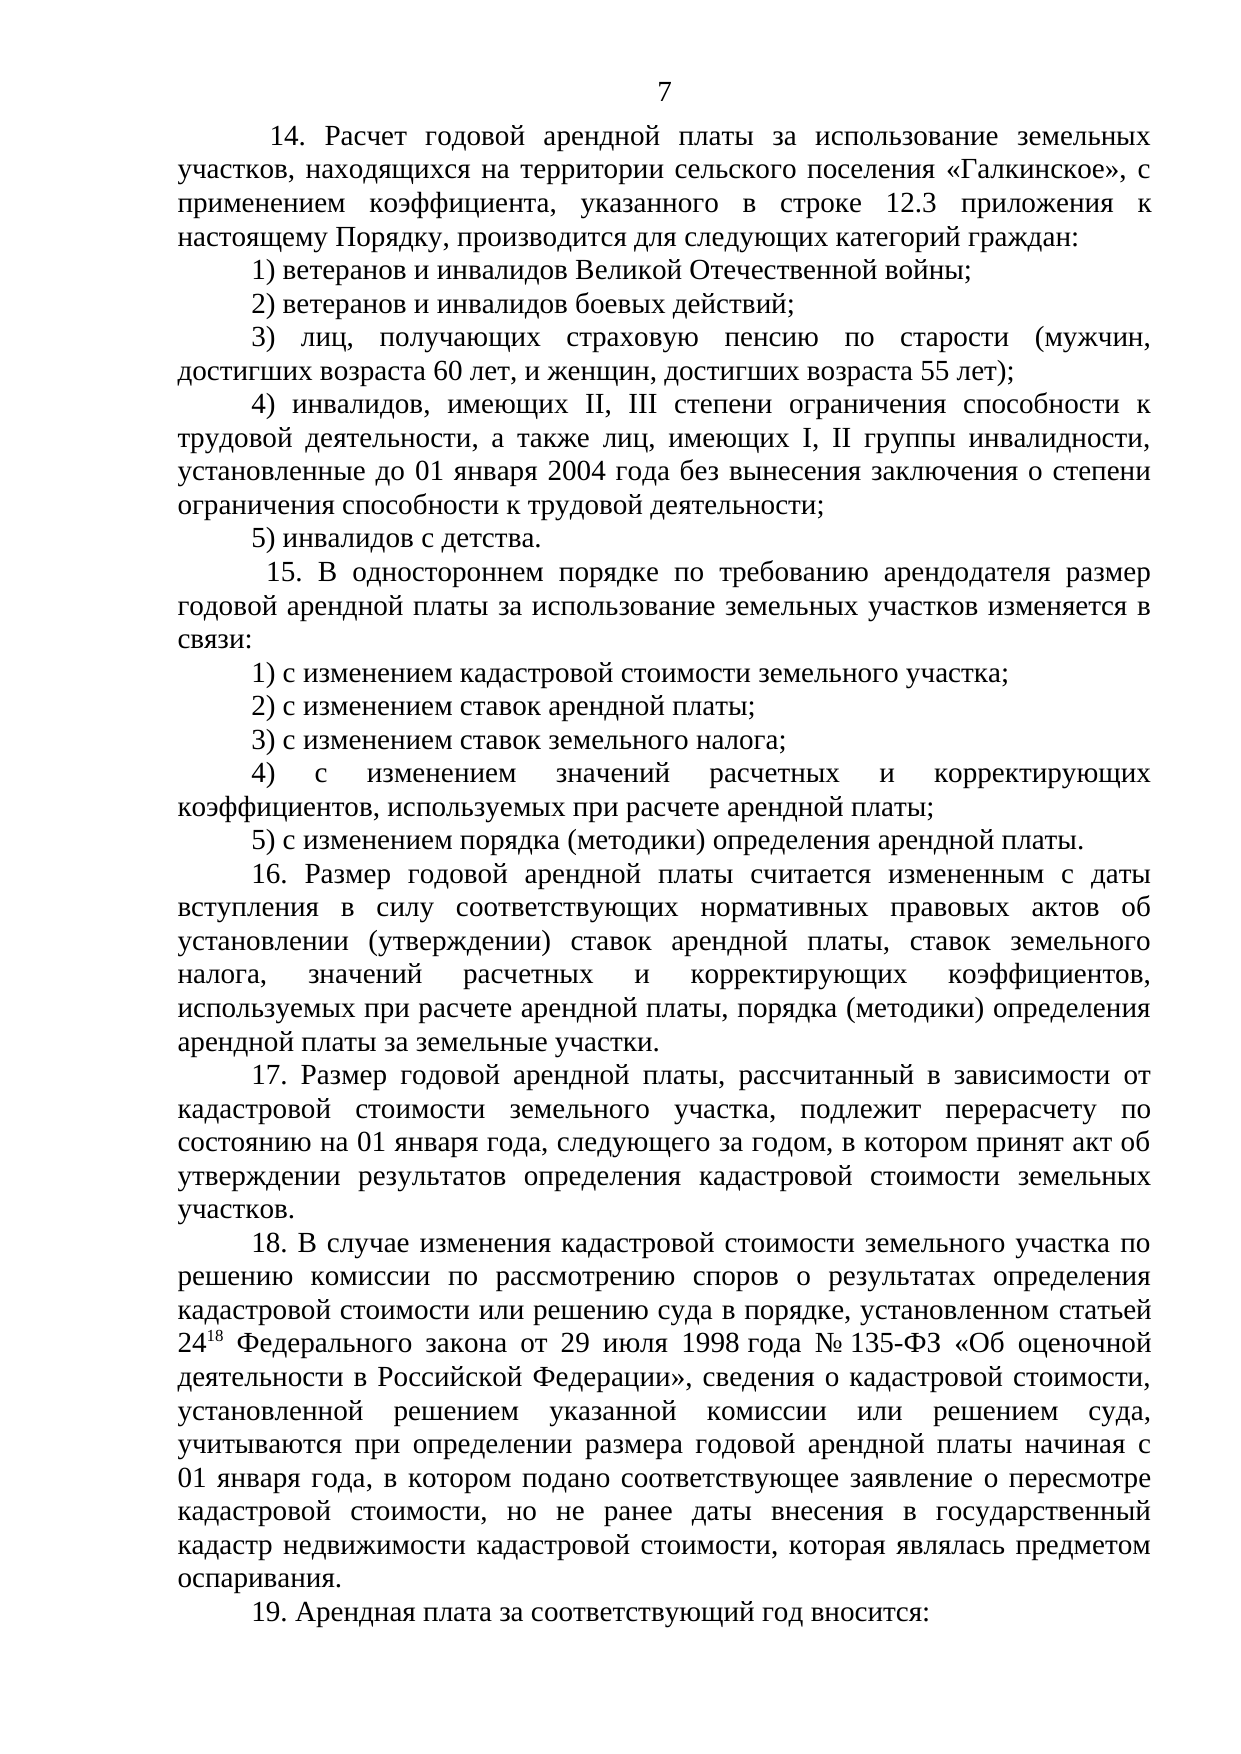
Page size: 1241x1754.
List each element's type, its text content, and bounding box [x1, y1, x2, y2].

text 4) инвалидов, имеющих II, III степени ограничения способности к трудовой деятельности, а также лиц, имеющих I, II группы инвалидности, установленные до 01 января 2004 года без вынесения заключения о степени ограничения способности к трудовой деятельности; [177, 386, 1152, 521]
text 1) с изменением кадастровой стоимости земельного участка; [177, 655, 1152, 688]
text 4) с изменением значений расчетных и корректирующих коэффициентов, используемых при расчете арендной платы; [177, 755, 1152, 822]
text 15. В одностороннем порядке по требованию арендодателя размер годовой арендной платы за использование земельных участков изменяется в связи: [177, 554, 1152, 655]
text 3) с изменением ставок земельного налога; [177, 722, 1152, 755]
text 2) с изменением ставок арендной платы; [177, 688, 1152, 722]
text 19. Арендная плата за соответствующий год вносится: [177, 1594, 1152, 1627]
text 1) ветеранов и инвалидов Великой Отечественной войны; [177, 252, 1152, 286]
text 14. Расчет годовой арендной платы за использование земельных участков, находящихся на территории сельского поселения «Галкинское», с применением коэффициента, указанного в строке 12.3 приложения к настоящему Порядку, производится для следующих категорий граждан: [177, 118, 1152, 252]
text 5) с изменением порядка (методики) определения арендной платы. [177, 822, 1152, 856]
text 5) инвалидов с детства. [177, 521, 1152, 554]
text 18. В случае изменения кадастровой стоимости земельного участка по решению комиссии по рассмотрению споров о результатах определения кадастровой стоимости или решению суда в порядке, установленном статьей 2418 Федерального закона от 29 июля 1998 года № 135-ФЗ «Об оценочной деятельности в Российской Федерации», сведения о кадастровой стоимости, установленной решением указанной комиссии или решением суда, учитываются при определении размера годовой арендной платы начиная с 01 января года, в котором подано соответствующее заявление о пересмотре кадастровой стоимости, но не ранее даты внесения в государственный кадастр недвижимости кадастровой стоимости, которая являлась предметом оспаривания. [177, 1225, 1152, 1594]
text 16. Размер годовой арендной платы считается измененным с даты вступления в силу соответствующих нормативных правовых актов об установлении (утверждении) ставок арендной платы, ставок земельного налога, значений расчетных и корректирующих коэффициентов, используемых при расчете арендной платы, порядка (методики) определения арендной платы за земельные участки. [177, 856, 1152, 1057]
text 2) ветеранов и инвалидов боевых действий; [177, 286, 1152, 319]
text 3) лиц, получающих страховую пенсию по старости (мужчин, достигших возраста 60 лет, и женщин, достигших возраста 55 лет); [177, 319, 1152, 386]
text 17. Размер годовой арендной платы, рассчитанный в зависимости от кадастровой стоимости земельного участка, подлежит перерасчету по состоянию на 01 января года, следующего за годом, в котором принят акт об утверждении результатов определения кадастровой стоимости земельных участков. [177, 1057, 1152, 1225]
